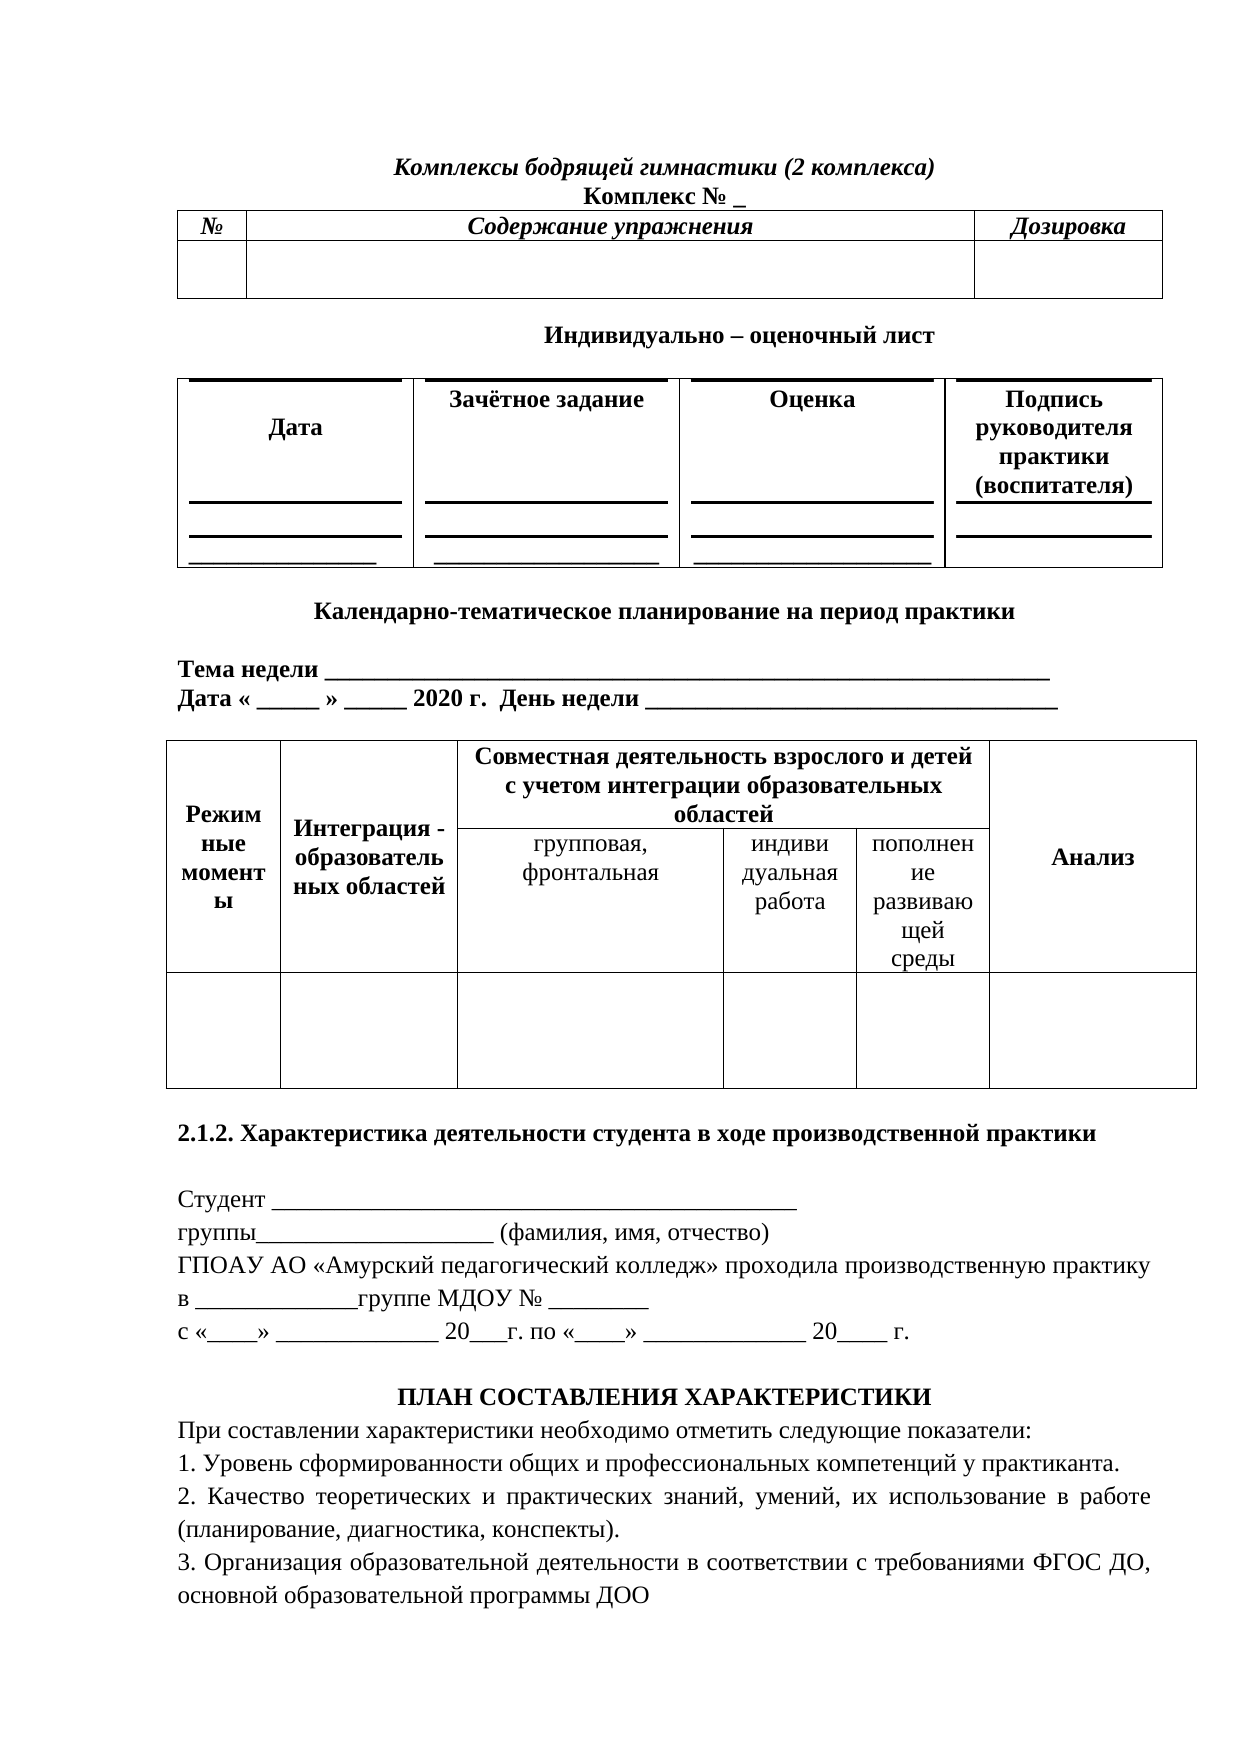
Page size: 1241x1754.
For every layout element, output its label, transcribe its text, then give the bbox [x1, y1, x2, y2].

text ПЛАН СОСТАВЛЕНИЯ ХАРАКТЕРИСТИКИ [177, 1382, 1152, 1411]
table_header Оценка ___________________ [680, 379, 944, 567]
table_cell [281, 973, 457, 1088]
table_header Анализ [990, 741, 1196, 972]
table_cell [990, 973, 1196, 1088]
table_cell [247, 241, 974, 298]
table_header Совместная деятельность взрослого и детей с учетом интеграции образовательных областей [458, 741, 989, 827]
table_header Дата _______________ [178, 379, 413, 567]
table_cell [857, 973, 989, 1088]
text группы___________________ (фамилия, имя, отчество) [177, 1217, 1152, 1246]
text Календарно-тематическое планирование на период практики [177, 596, 1152, 625]
table_header Подпись руководителя практики (воспитателя) [946, 379, 1162, 567]
text 2.1.2. Характеристика деятельности студента в ходе производственной практики [177, 1118, 1152, 1147]
table_header Режим ные моменты [167, 741, 280, 972]
table_cell [724, 973, 856, 1088]
text 1. Уровень сформированности общих и профессиональных компетенций у практиканта. [177, 1448, 1152, 1477]
table_cell [167, 973, 280, 1088]
subtitle Индивидуально – оценочный лист [327, 320, 1152, 349]
text ГПОАУ АО «Амурский педагогический колледж» проходила производственную практику в _____________группе МДОУ № ________ [177, 1250, 1152, 1312]
text Комплекс № _ [177, 181, 1152, 210]
table_cell индиви дуальная работа [724, 829, 856, 972]
table_header Зачётное задание __________________ [414, 379, 679, 567]
table_header № [178, 211, 246, 239]
text При составлении характеристики необходимо отметить следующие показатели: [177, 1415, 1152, 1444]
text Тема недели __________________________________________________________ [177, 654, 1152, 683]
table_cell групповая, фронтальная [458, 829, 723, 972]
table_cell [178, 241, 246, 298]
text с «____» _____________ 20___г. по «____» _____________ 20____ г. [177, 1316, 1152, 1345]
text Дата « _____ » _____ 2020 г. День недели _________________________________ [177, 683, 1152, 711]
subtitle Комплексы бодрящей гимнастики (2 комплекса) [177, 152, 1152, 181]
text 3. Организация образовательной деятельности в соответствии с требованиями ФГОС ДО, основной образовательной программы ДОО [177, 1547, 1152, 1609]
table_cell пополнение развиваю щей среды [857, 829, 989, 972]
table_header Содержание упражнения [247, 211, 974, 239]
text Студент __________________________________________ [177, 1184, 1152, 1213]
text 2. Качество теоретических и практических знаний, умений, их использование в работе (планирование, диагностика, конспекты). [177, 1481, 1152, 1543]
table_cell [975, 241, 1162, 298]
table_header Интеграция -образователь ных областей [281, 741, 457, 972]
table_cell [458, 973, 723, 1088]
table_header Дозировка [975, 211, 1162, 239]
